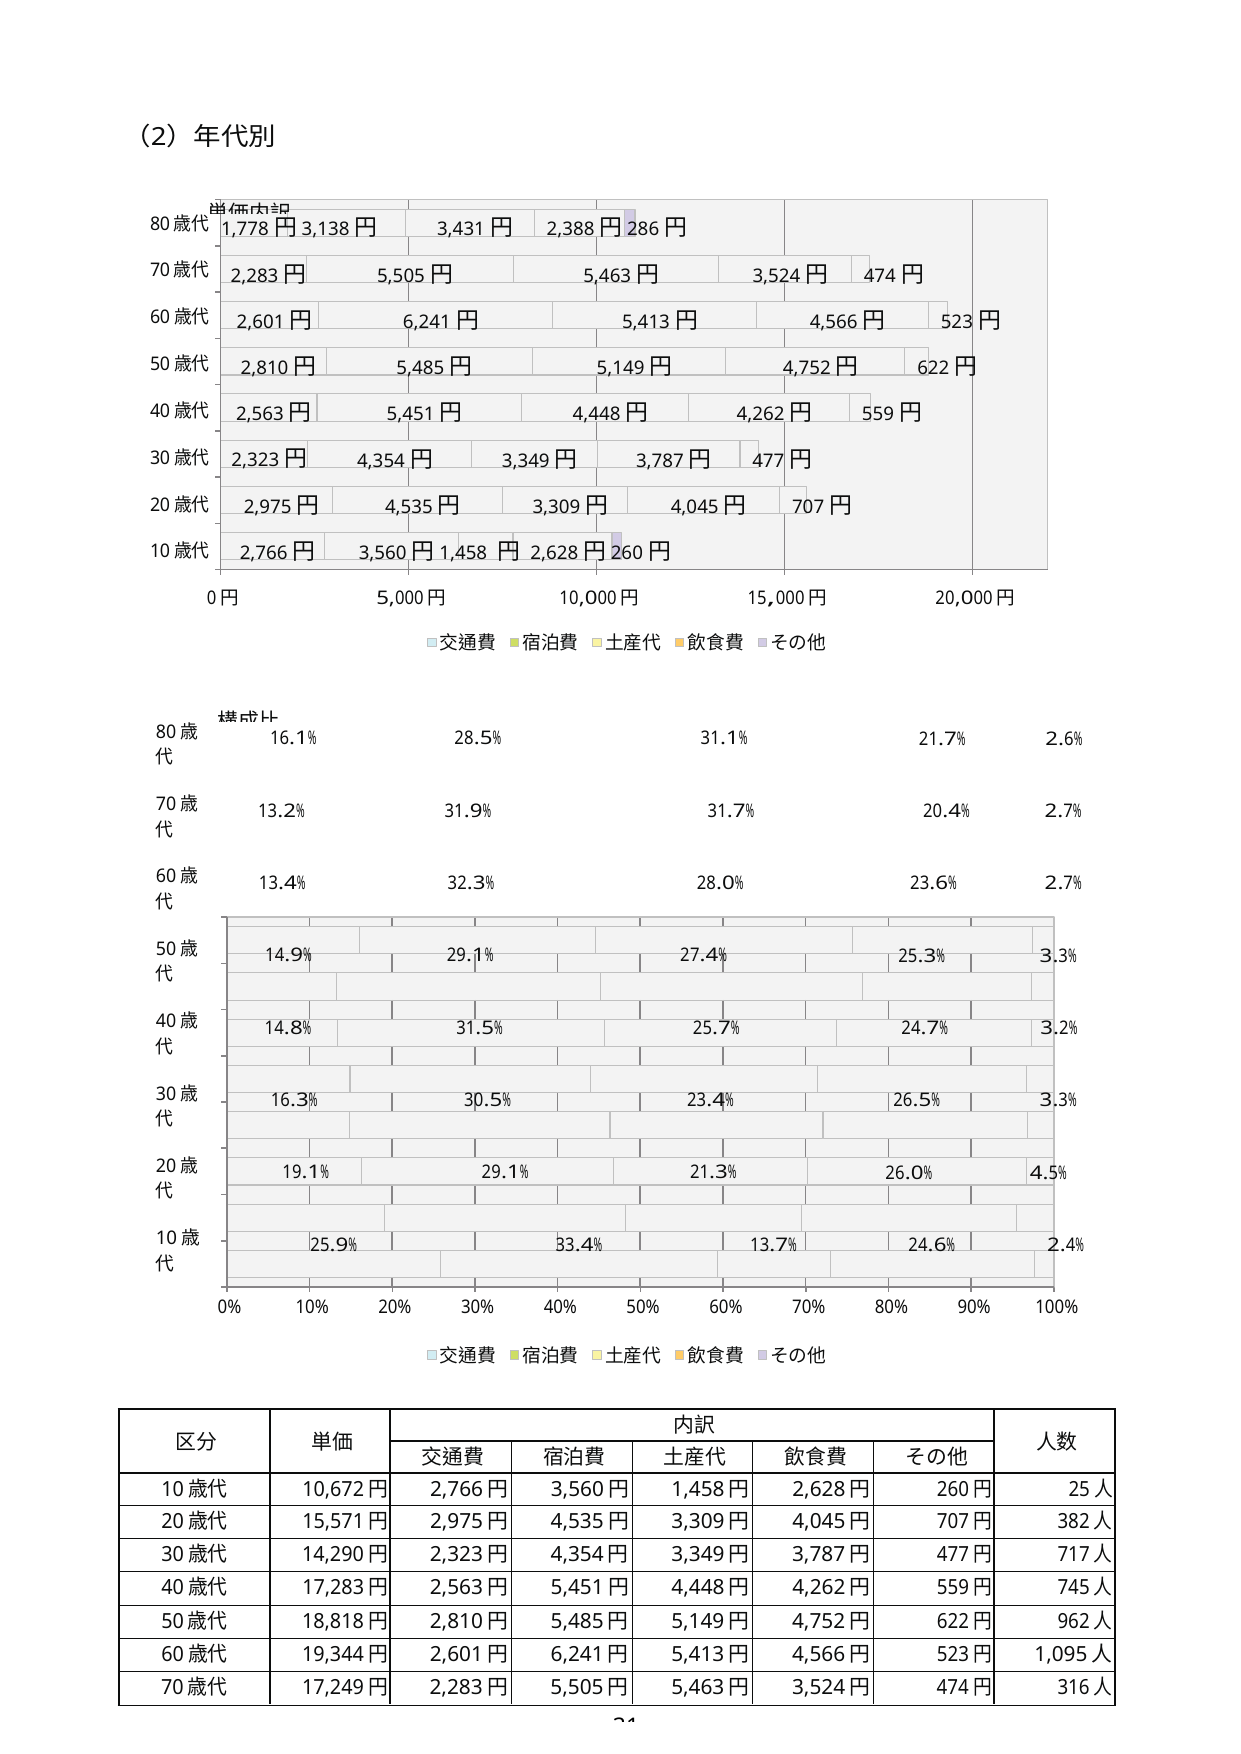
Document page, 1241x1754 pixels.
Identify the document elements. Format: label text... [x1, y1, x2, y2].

text 31.1% [700, 725, 751, 750]
text 20歳代 [156, 1152, 212, 1203]
text 13.4% [258, 869, 309, 895]
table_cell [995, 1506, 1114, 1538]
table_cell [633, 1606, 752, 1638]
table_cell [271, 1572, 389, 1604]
text 31.5% [456, 1014, 507, 1039]
text 26.0% [885, 1159, 936, 1184]
text 14.9% [265, 942, 316, 967]
text 24.6% [908, 1231, 959, 1257]
text 20歳代 [150, 491, 1169, 516]
text 80歳代 [150, 210, 1169, 235]
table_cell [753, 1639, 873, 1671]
text 21.3% [690, 1159, 741, 1184]
text 10歳代 [150, 538, 1169, 563]
text 0% 10% 20% 30% 40% 50% 60% 70% 80% 90% 100% [217, 1294, 1169, 1319]
text 交通費 宿泊費 土産代 飲食費 その他 [439, 1342, 1169, 1367]
text 29.1% [447, 942, 497, 967]
text 0円 5,000円 10,000円 15,000円 20,000円 [207, 584, 1169, 610]
text 30.5% [464, 1086, 515, 1112]
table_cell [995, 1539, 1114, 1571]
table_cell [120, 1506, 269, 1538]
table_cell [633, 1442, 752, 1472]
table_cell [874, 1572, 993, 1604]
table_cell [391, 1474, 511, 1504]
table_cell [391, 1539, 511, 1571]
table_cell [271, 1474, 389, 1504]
text 29.1% [481, 1159, 532, 1184]
text 24.7% [901, 1014, 952, 1040]
text 交通費 宿泊費 土産代 飲食費 その他 [439, 629, 1169, 655]
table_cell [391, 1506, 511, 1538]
text 27.4% [680, 942, 731, 967]
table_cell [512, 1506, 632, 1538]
text 25.9% [310, 1231, 361, 1257]
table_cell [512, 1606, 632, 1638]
text 2.6% [1042, 725, 1085, 750]
text 4.5% [1027, 1159, 1069, 1184]
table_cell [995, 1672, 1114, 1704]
text 2.4% [1044, 1231, 1086, 1257]
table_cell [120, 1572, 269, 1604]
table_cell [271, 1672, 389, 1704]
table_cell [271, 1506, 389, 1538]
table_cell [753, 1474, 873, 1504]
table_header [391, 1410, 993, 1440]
text 80歳代 [156, 718, 212, 769]
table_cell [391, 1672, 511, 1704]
text 40歳代 [156, 1008, 212, 1059]
text 10歳代 [156, 1224, 216, 1276]
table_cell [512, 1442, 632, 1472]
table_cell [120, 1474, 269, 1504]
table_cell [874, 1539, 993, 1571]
text 13.7% [750, 1231, 801, 1257]
text 14.8% [264, 1014, 315, 1039]
text 20.4% [923, 797, 969, 823]
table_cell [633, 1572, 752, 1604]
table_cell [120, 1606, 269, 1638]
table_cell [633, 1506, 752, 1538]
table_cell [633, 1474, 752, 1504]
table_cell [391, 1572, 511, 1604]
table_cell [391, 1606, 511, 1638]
text 30歳代 [150, 444, 1169, 469]
text 13.2% [258, 797, 309, 822]
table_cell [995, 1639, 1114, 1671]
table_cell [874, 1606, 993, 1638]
text 19.1% [282, 1159, 333, 1184]
text 2.7% [1042, 797, 1084, 823]
text 40歳代 [150, 397, 1169, 423]
text 50歳代 [150, 350, 1169, 376]
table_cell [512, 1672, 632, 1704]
text 28.5% [454, 725, 505, 750]
text 16.1% [270, 724, 321, 750]
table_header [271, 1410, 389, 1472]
text 3.3% [1015, 1087, 1100, 1112]
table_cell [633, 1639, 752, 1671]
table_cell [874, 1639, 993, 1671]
text 21.7% [918, 725, 965, 750]
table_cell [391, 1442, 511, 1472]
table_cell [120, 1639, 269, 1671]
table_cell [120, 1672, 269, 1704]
text 70歳代 [150, 257, 1169, 282]
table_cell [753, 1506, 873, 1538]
text 25.3% [898, 942, 949, 967]
text 30歳代 [156, 1080, 212, 1131]
text 32.3% [447, 869, 498, 895]
text 50歳代 [156, 935, 212, 986]
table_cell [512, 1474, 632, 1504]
text （2）年代別 [123, 119, 1169, 153]
text 33.4% [555, 1231, 606, 1257]
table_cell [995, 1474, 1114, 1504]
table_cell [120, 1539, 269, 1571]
text 3.3% [1015, 942, 1100, 967]
text 31.7% [707, 797, 758, 823]
text 60歳代 [150, 303, 1169, 329]
text 25.7% [693, 1014, 743, 1040]
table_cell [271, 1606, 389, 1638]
text 26.5% [893, 1087, 944, 1112]
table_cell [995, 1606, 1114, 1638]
text 23.4% [687, 1087, 738, 1112]
text 31.9% [444, 797, 495, 823]
text 60歳代 [156, 863, 212, 914]
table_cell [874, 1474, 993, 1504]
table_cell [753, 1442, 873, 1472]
text 2.7% [1042, 869, 1084, 895]
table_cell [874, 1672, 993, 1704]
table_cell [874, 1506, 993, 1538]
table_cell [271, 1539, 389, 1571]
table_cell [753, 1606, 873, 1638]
text 3.2% [1037, 1014, 1080, 1040]
text 70歳代 [156, 791, 212, 842]
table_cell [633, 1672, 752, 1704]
text 23.6% [910, 869, 957, 895]
text 28.0% [697, 869, 747, 895]
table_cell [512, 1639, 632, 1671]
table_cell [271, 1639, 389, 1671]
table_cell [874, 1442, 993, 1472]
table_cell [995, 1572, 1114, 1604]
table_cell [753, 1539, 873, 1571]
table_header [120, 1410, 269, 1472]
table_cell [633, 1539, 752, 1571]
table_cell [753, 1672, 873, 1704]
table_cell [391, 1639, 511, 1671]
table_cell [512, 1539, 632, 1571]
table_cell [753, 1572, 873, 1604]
text 16.3% [271, 1086, 321, 1112]
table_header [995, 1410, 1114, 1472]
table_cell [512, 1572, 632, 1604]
